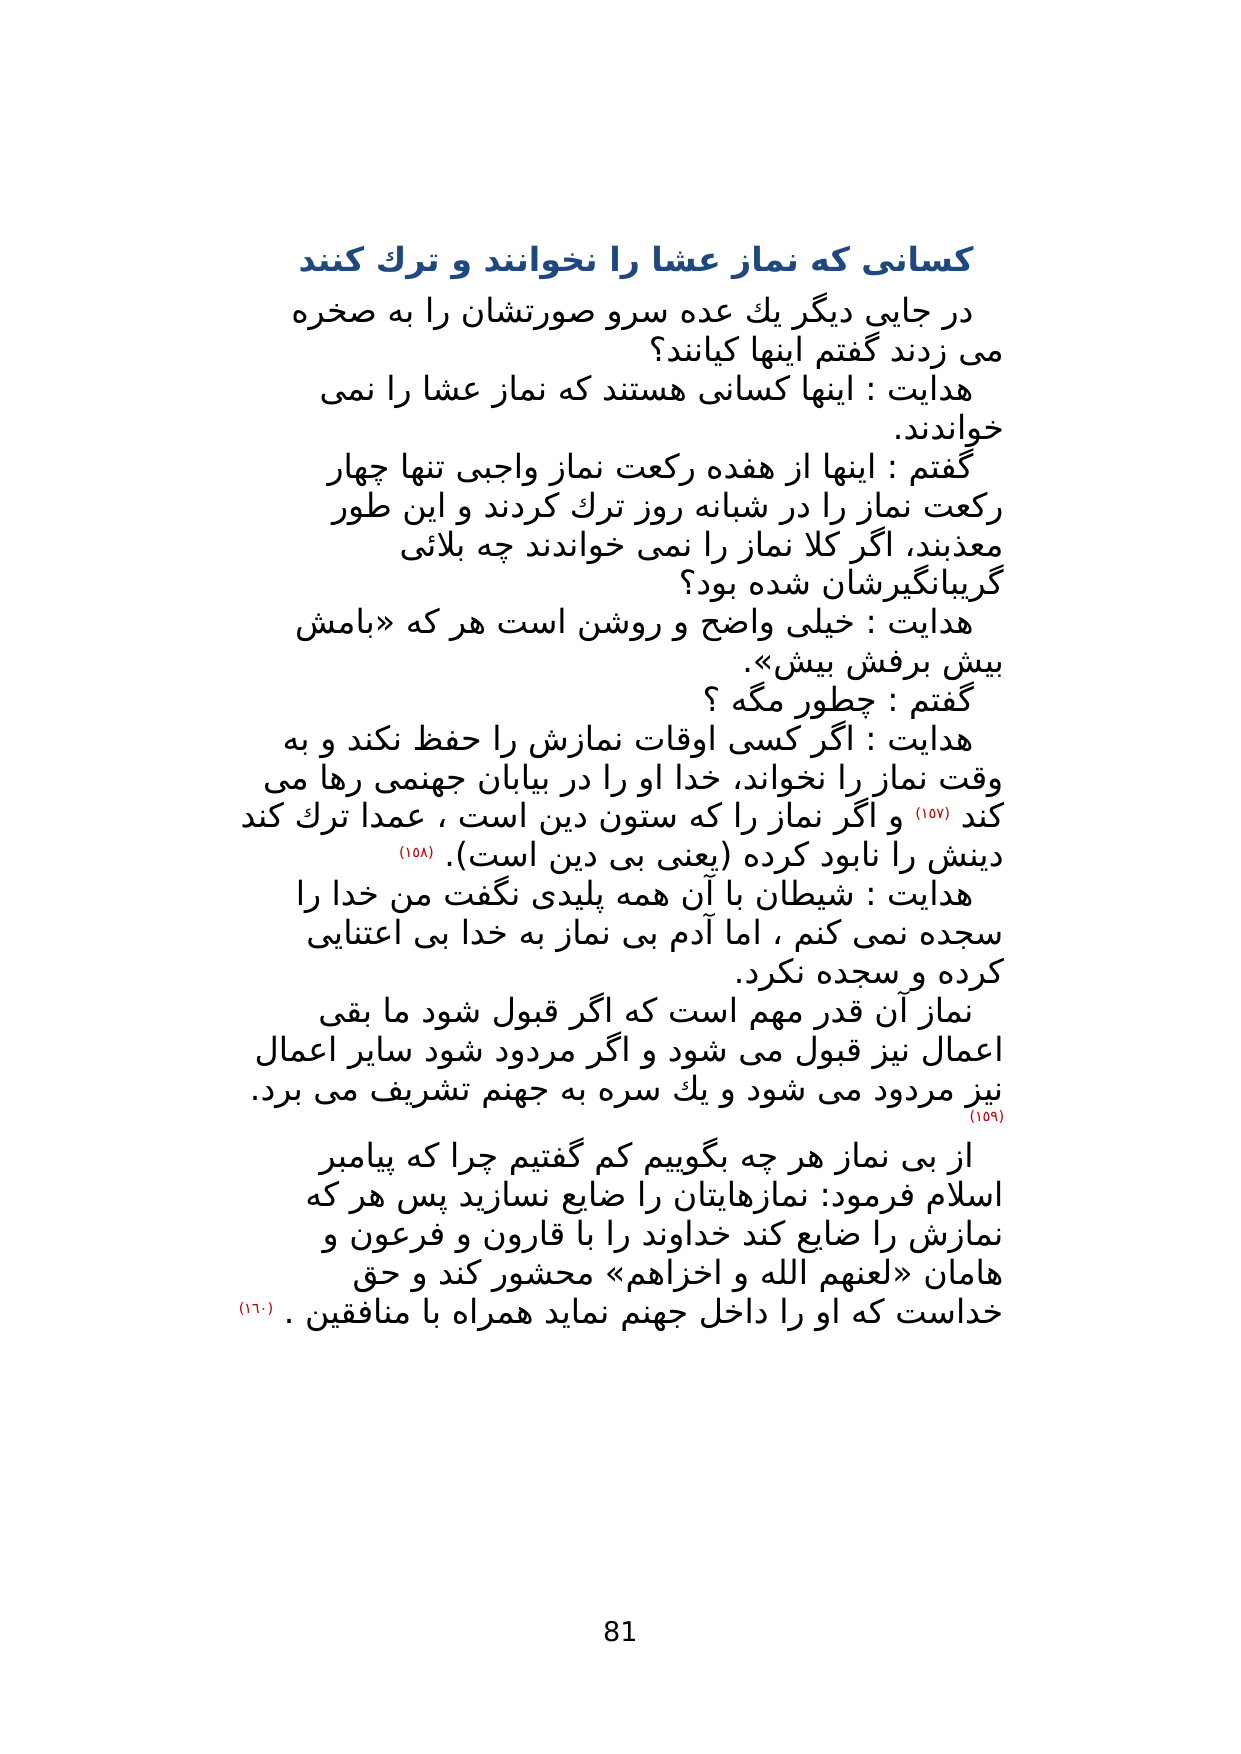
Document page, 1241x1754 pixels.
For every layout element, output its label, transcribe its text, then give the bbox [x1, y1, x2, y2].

text هدايت : خيلى واضح و روشن است هر كه «بامش بيش برفش بيش». [236, 603, 1004, 680]
text در جايى ديگر يك عده سرو صورتشان را به صخره مى زدند گفتم اينها كيانند؟ [236, 292, 1004, 369]
text هدايت : اگر كسى اوقات نمازش را حفظ نكند و به وقت نماز را نخواند، خدا او را در بيابان جهنمى رها مى كند (١٥٧) و اگر نماز را كه ستون دين است ، عمدا ترك كند دينش را نابود كرده (يعنى بى دين است). (١٥٨) [236, 719, 1004, 875]
text هدايت : شيطان با آن همه پليدى نگفت من خدا را سجده نمى كنم ، اما آدم بى نماز به خدا بى اعتنايى كرده و سجده نكرد. [236, 875, 1004, 991]
text گفتم : چطور مگه ؟ [236, 680, 1004, 719]
text هدايت : اينها كسانى هستند كه نماز عشا را نمى خواندند. [236, 369, 1004, 447]
subtitle كسانى كه نماز عشا را نخوانند و ترك كنند [236, 241, 1004, 279]
text گفتم : اينها از هفده ركعت نماز واجبى تنها چهار ركعت نماز را در شبانه روز ترك كردند و اين طور معذبند، اگر كلا نماز را نمى خواندند چه بلائى گريبانگيرشان شده بود؟ [236, 447, 1004, 603]
text نماز آن قدر مهم است كه اگر قبول شود ما بقى اعمال نيز قبول مى شود و اگر مردود شود ساير اعمال نيز مردود مى شود و يك سره به جهنم تشريف مى برد. (١٥٩) [236, 991, 1004, 1137]
text از بى نماز هر چه بگوييم كم گفتيم چرا كه پيامبر اسلام فرمود: نمازهايتان را ضايع نسازيد پس هر كه نمازش را ضايع كند خداوند را با قارون و فرعون و هامان «لعنهم الله و اخزاهم» محشور كند و حق خداست كه او را داخل جهنم نمايد همراه با منافقين . (١٦٠) [236, 1137, 1004, 1331]
